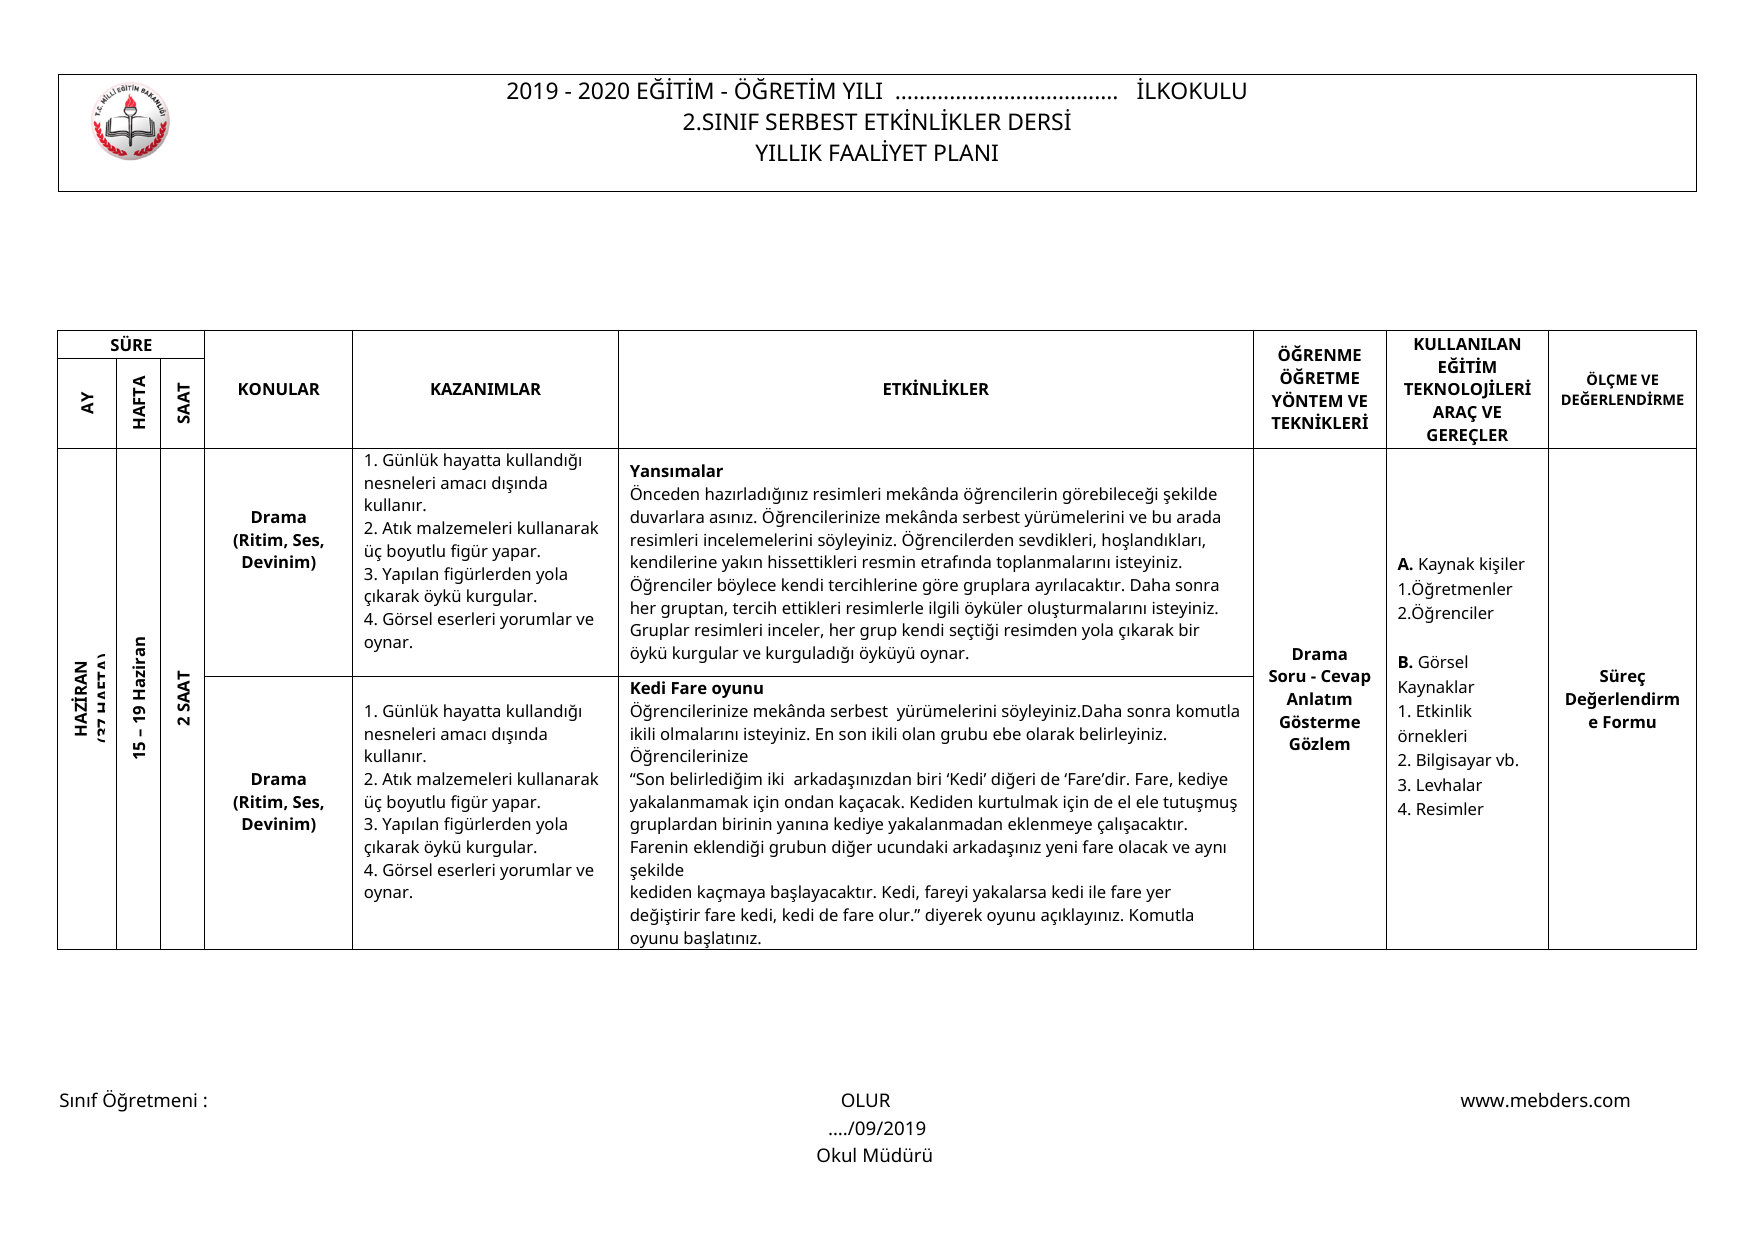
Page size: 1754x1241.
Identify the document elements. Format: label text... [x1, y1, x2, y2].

table_cell Drama (Ritim, Ses, Devinim) [205, 677, 352, 949]
table_cell 1. Günlük hayatta kullandığı nesneleri amacı dışında kullanır. 2. Atık malzemeleri kullanarak üç boyutlu figür yapar. 3. Yapılan figürlerden yola çıkarak öykü kurgular. 4. Görsel eserleri yorumlar ve oynar. [353, 449, 618, 676]
table_cell Drama Soru - Cevap Anlatım Gösterme Gözlem [1254, 449, 1386, 949]
table_header ÖLÇME VE DEĞERLENDİRME [1549, 331, 1696, 448]
table_header KONULAR [205, 331, 352, 448]
table_header ETKİNLİKLER [619, 331, 1253, 448]
table_cell SAAT [161, 359, 204, 448]
table_cell 1. Günlük hayatta kullandığı nesneleri amacı dışında kullanır. 2. Atık malzemeleri kullanarak üç boyutlu figür yapar. 3. Yapılan figürlerden yola çıkarak öykü kurgular. 4. Görsel eserleri yorumlar ve oynar. [353, 677, 618, 949]
table_cell HAZİRAN (37 HAFTA) [58, 449, 116, 949]
table_header KULLANILAN EĞİTİM TEKNOLOJİLERİ ARAÇ VE GEREÇLER [1387, 331, 1548, 448]
table_cell HAFTA [117, 359, 160, 448]
table_cell Süreç Değerlendirme Formu [1549, 449, 1696, 949]
table_header ÖĞRENME ÖĞRETME YÖNTEM VE TEKNİKLERİ [1254, 331, 1386, 448]
table_header KAZANIMLAR [353, 331, 618, 448]
table_header SÜRE [58, 331, 204, 358]
table_cell 2 SAAT [161, 449, 204, 949]
table_cell A. Kaynak kişiler 1.Öğretmenler 2.Öğrenciler B. Görsel Kaynaklar 1. Etkinlik örnekleri 2. Bilgisayar vb. 3. Levhalar 4. Resimler [1387, 449, 1548, 949]
table_cell Drama (Ritim, Ses, Devinim) [205, 449, 352, 676]
table_cell 15 – 19 Haziran [117, 449, 160, 949]
text Okul Müdürü [723, 1143, 1695, 1168]
text Sınıf Öğretmeni : OLUR www.mebders.com [59, 1088, 1695, 1113]
text …./09/2019 [59, 1115, 1695, 1141]
table_cell Kedi Fare oyunu Öğrencilerinize mekânda serbest yürümelerini söyleyiniz.Daha sonra komutla ikili olmalarını isteyiniz. En son ikili olan grubu ebe olarak belirleyiniz. Öğrencilerinize “Son belirlediğim iki arkadaşınızdan biri ‘Kedi’ diğeri de ‘Fare’dir. Fare, kediye yakalanmamak için ondan kaçacak. Kediden kurtulmak için de el ele tutuşmuş gruplardan birinin yanına kediye yakalanmadan eklenmeye çalışacaktır. Farenin eklendiği grubun diğer ucundaki arkadaşınız yeni fare olacak ve aynı şekilde kediden kaçmaya başlayacaktır. Kedi, fareyi yakalarsa kedi ile fare yer değiştirir fare kedi, kedi de fare olur.” diyerek oyunu açıklayınız. Komutla oyunu başlatınız. [619, 677, 1253, 949]
table_cell Yansımalar Önceden hazırladığınız resimleri mekânda öğrencilerin görebileceği şekilde duvarlara asınız. Öğrencilerinize mekânda serbest yürümelerini ve bu arada resimleri incelemelerini söyleyiniz. Öğrencilerden sevdikleri, hoşlandıkları, kendilerine yakın hissettikleri resmin etrafında toplanmalarını isteyiniz. Öğrenciler böylece kendi tercihlerine göre gruplara ayrılacaktır. Daha sonra her gruptan, tercih ettikleri resimlerle ilgili öyküler oluşturmalarını isteyiniz. Gruplar resimleri inceler, her grup kendi seçtiği resimden yola çıkarak bir öykü kurgular ve kurguladığı öyküyü oynar. [619, 449, 1253, 676]
picture [85, 77, 175, 167]
table_cell AY [58, 359, 116, 448]
